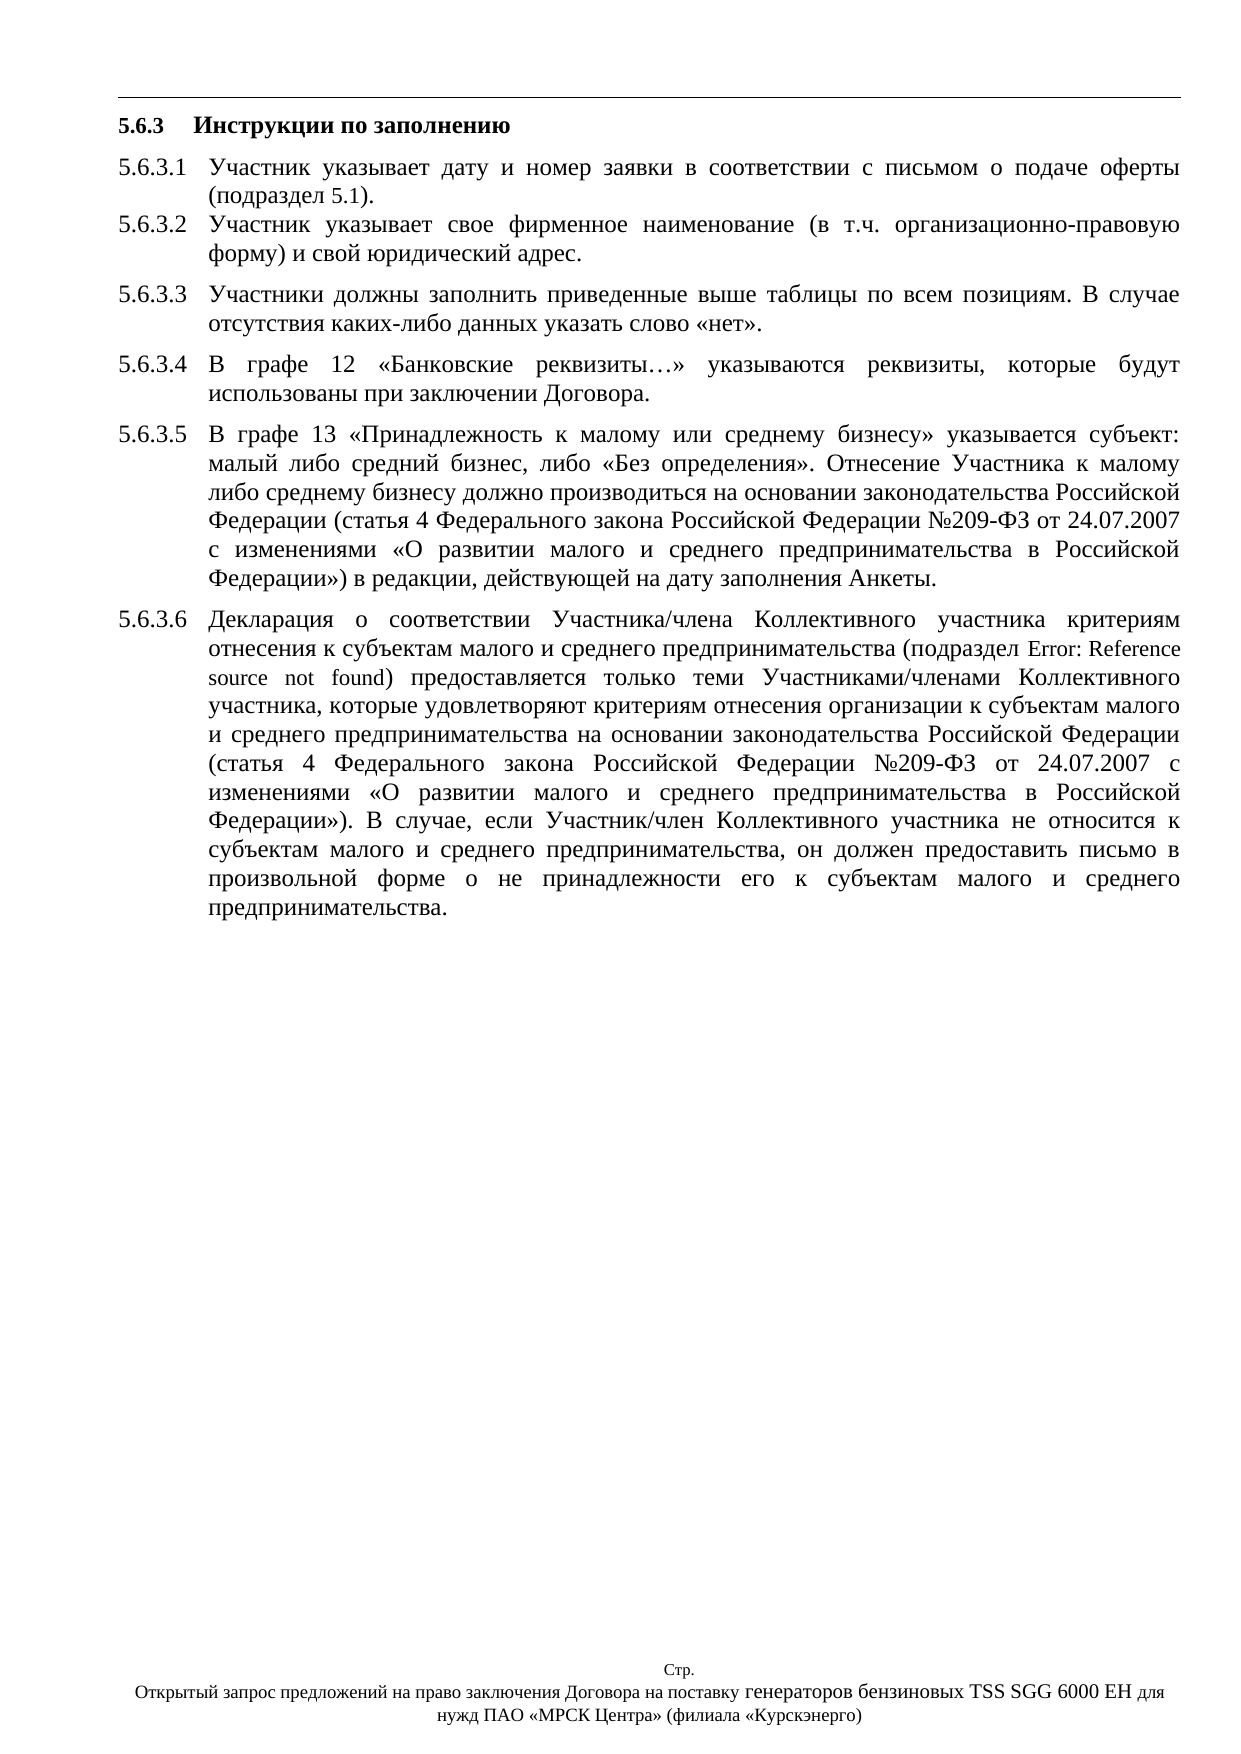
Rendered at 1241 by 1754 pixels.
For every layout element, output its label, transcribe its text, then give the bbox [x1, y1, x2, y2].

list Декларация о соответствии Участника/члена Коллективного участника критериям отнесения к субъектам малого и среднего предпринимательства (подраздел 5.6.2) предоставляется только теми Участниками/членами Коллективного участника, которые удовлетворяют критериям отнесения организации к субъектам малого и среднего предпринимательства на основании законодательства Российской Федерации (статья 4 Федерального закона Российской Федерации №209-ФЗ от 24.07.2007 с изменениями «О развитии малого и среднего предпринимательства в Российской Федерации»). В случае, если Участник/член Коллективного участника не относится к субъектам малого и среднего предпринимательства, он должен предоставить письмо в произвольной форме о не принадлежности его к субъектам малого и среднего предпринимательства. [118, 604, 1181, 921]
list Участники должны заполнить приведенные выше таблицы по всем позициям. В случае отсутствия каких-либо данных указать слово «нет». [118, 279, 1181, 337]
list В графе 13 «Принадлежность к малому или среднему бизнесу» указывается субъект: малый либо средний бизнес, либо «Без определения». Отнесение Участника к малому либо среднему бизнесу должно производиться на основании законодательства Российской Федерации (статья 4 Федерального закона Российской Федерации №209-ФЗ от 24.07.2007 с изменениями «О развитии малого и среднего предпринимательства в Российской Федерации») в редакции, действующей на дату заполнения Анкеты. [118, 419, 1181, 592]
list Участник указывает дату и номер заявки в соответствии с письмом о подаче оферты (подраздел 5.1). [118, 152, 1181, 209]
subtitle Инструкции по заполнению [118, 111, 1181, 139]
list Участник указывает свое фирменное наименование (в т.ч. организационно-правовую форму) и свой юридический адрес. [118, 209, 1181, 267]
list В графе 12 «Банковские реквизиты…» указываются реквизиты, которые будут использованы при заключении Договора. [118, 349, 1181, 407]
